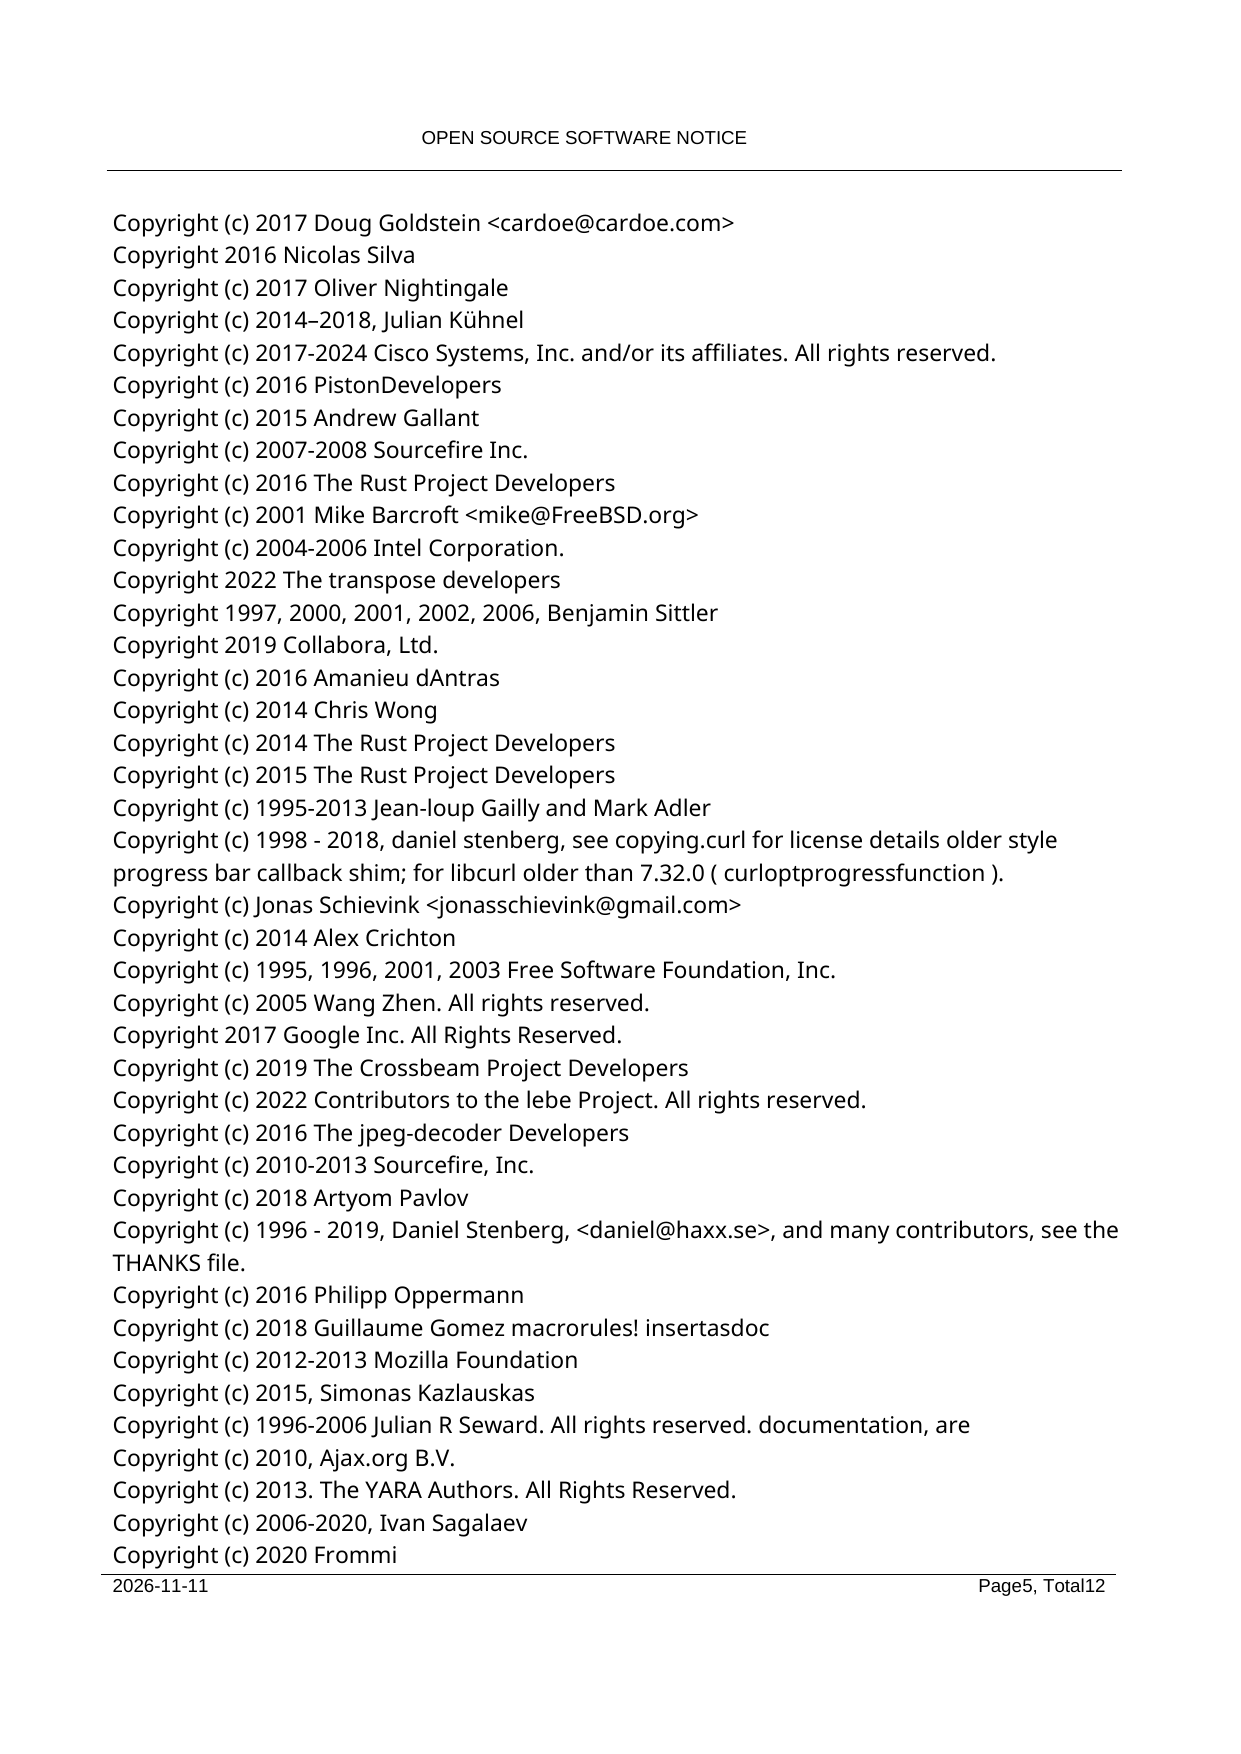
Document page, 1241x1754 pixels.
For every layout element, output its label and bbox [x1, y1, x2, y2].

text [112, 206, 1128, 1571]
